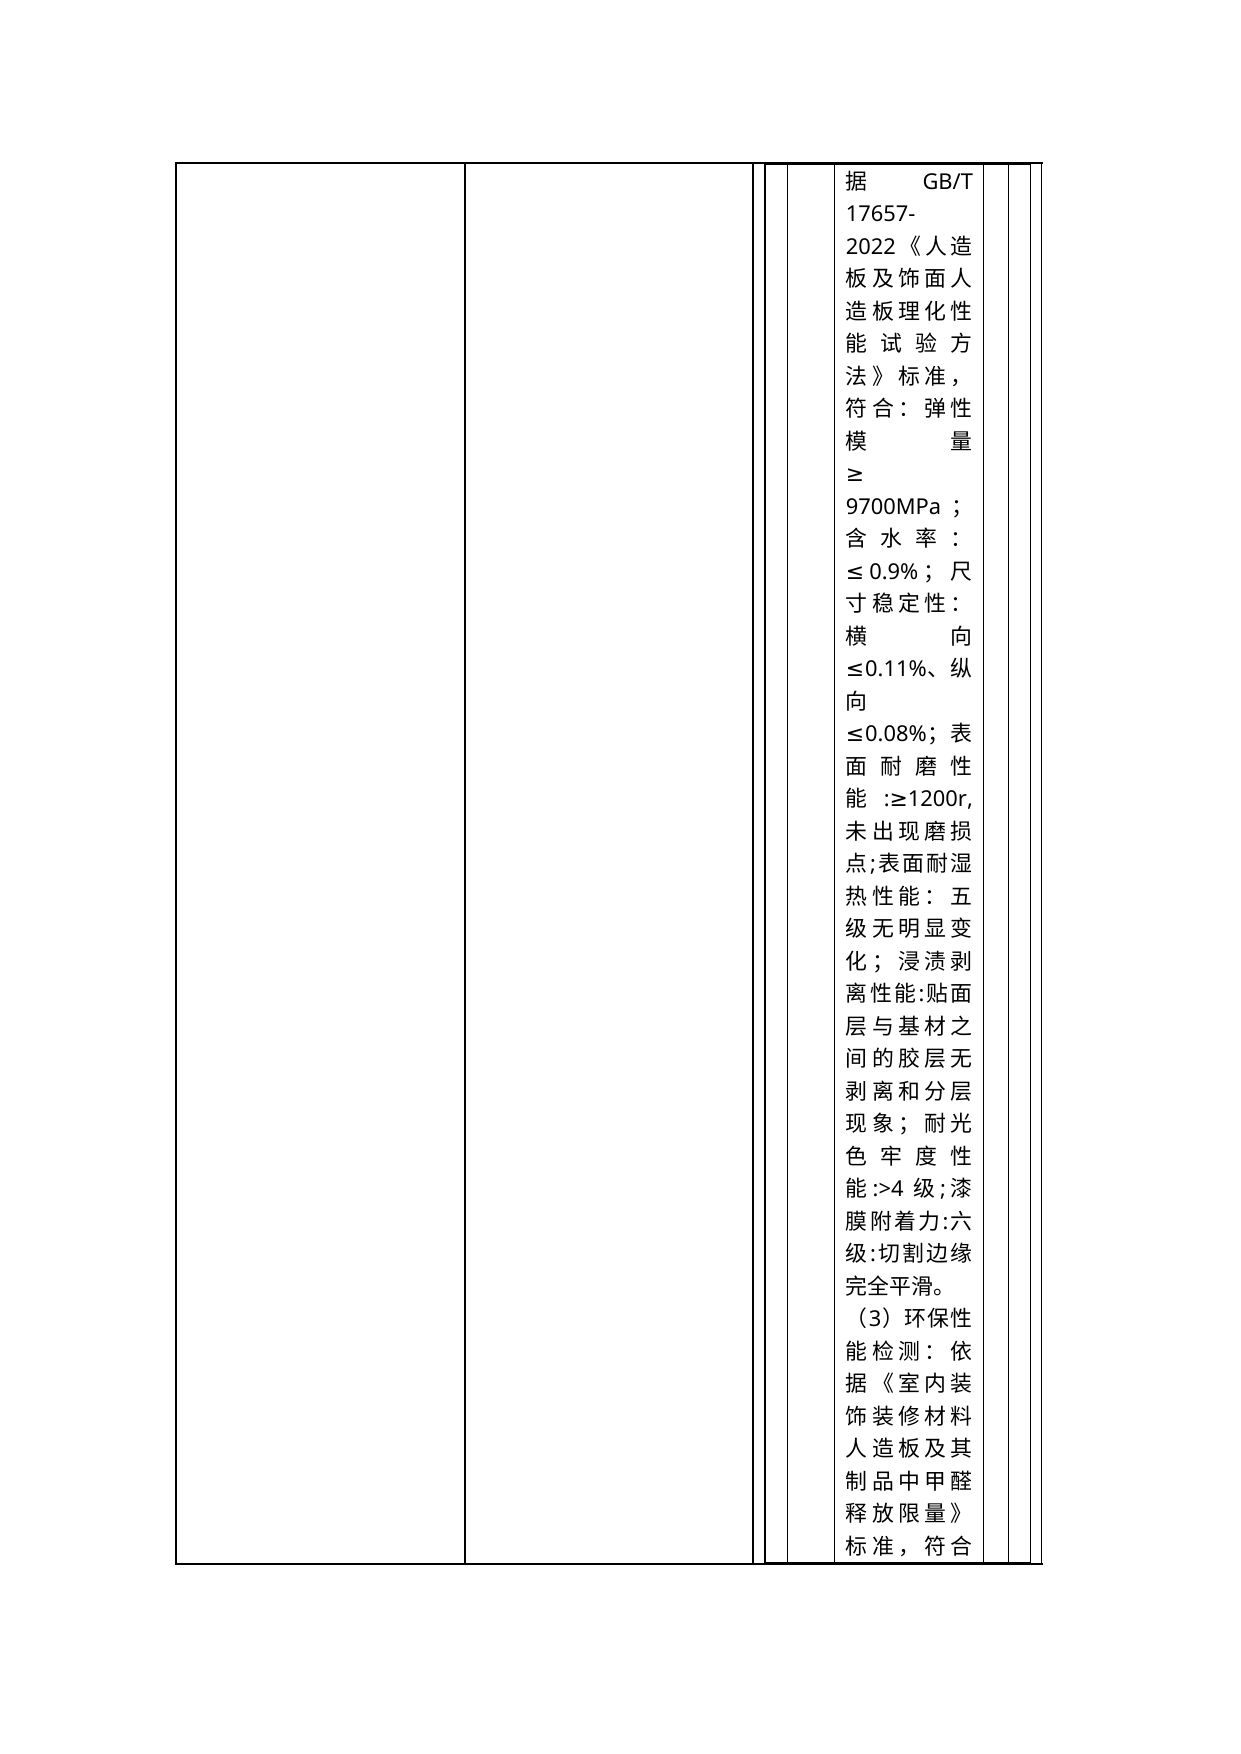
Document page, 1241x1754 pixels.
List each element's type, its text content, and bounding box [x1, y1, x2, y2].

table_cell [1031, 164, 1041, 1563]
table_cell [466, 164, 752, 1563]
table_cell [788, 165, 834, 1562]
table_cell [984, 165, 1008, 1562]
table_cell 1 [177, 164, 464, 1563]
table_cell [754, 164, 764, 1563]
table_cell [835, 165, 983, 1562]
table_cell [766, 165, 787, 1562]
table_cell [1009, 165, 1030, 1562]
